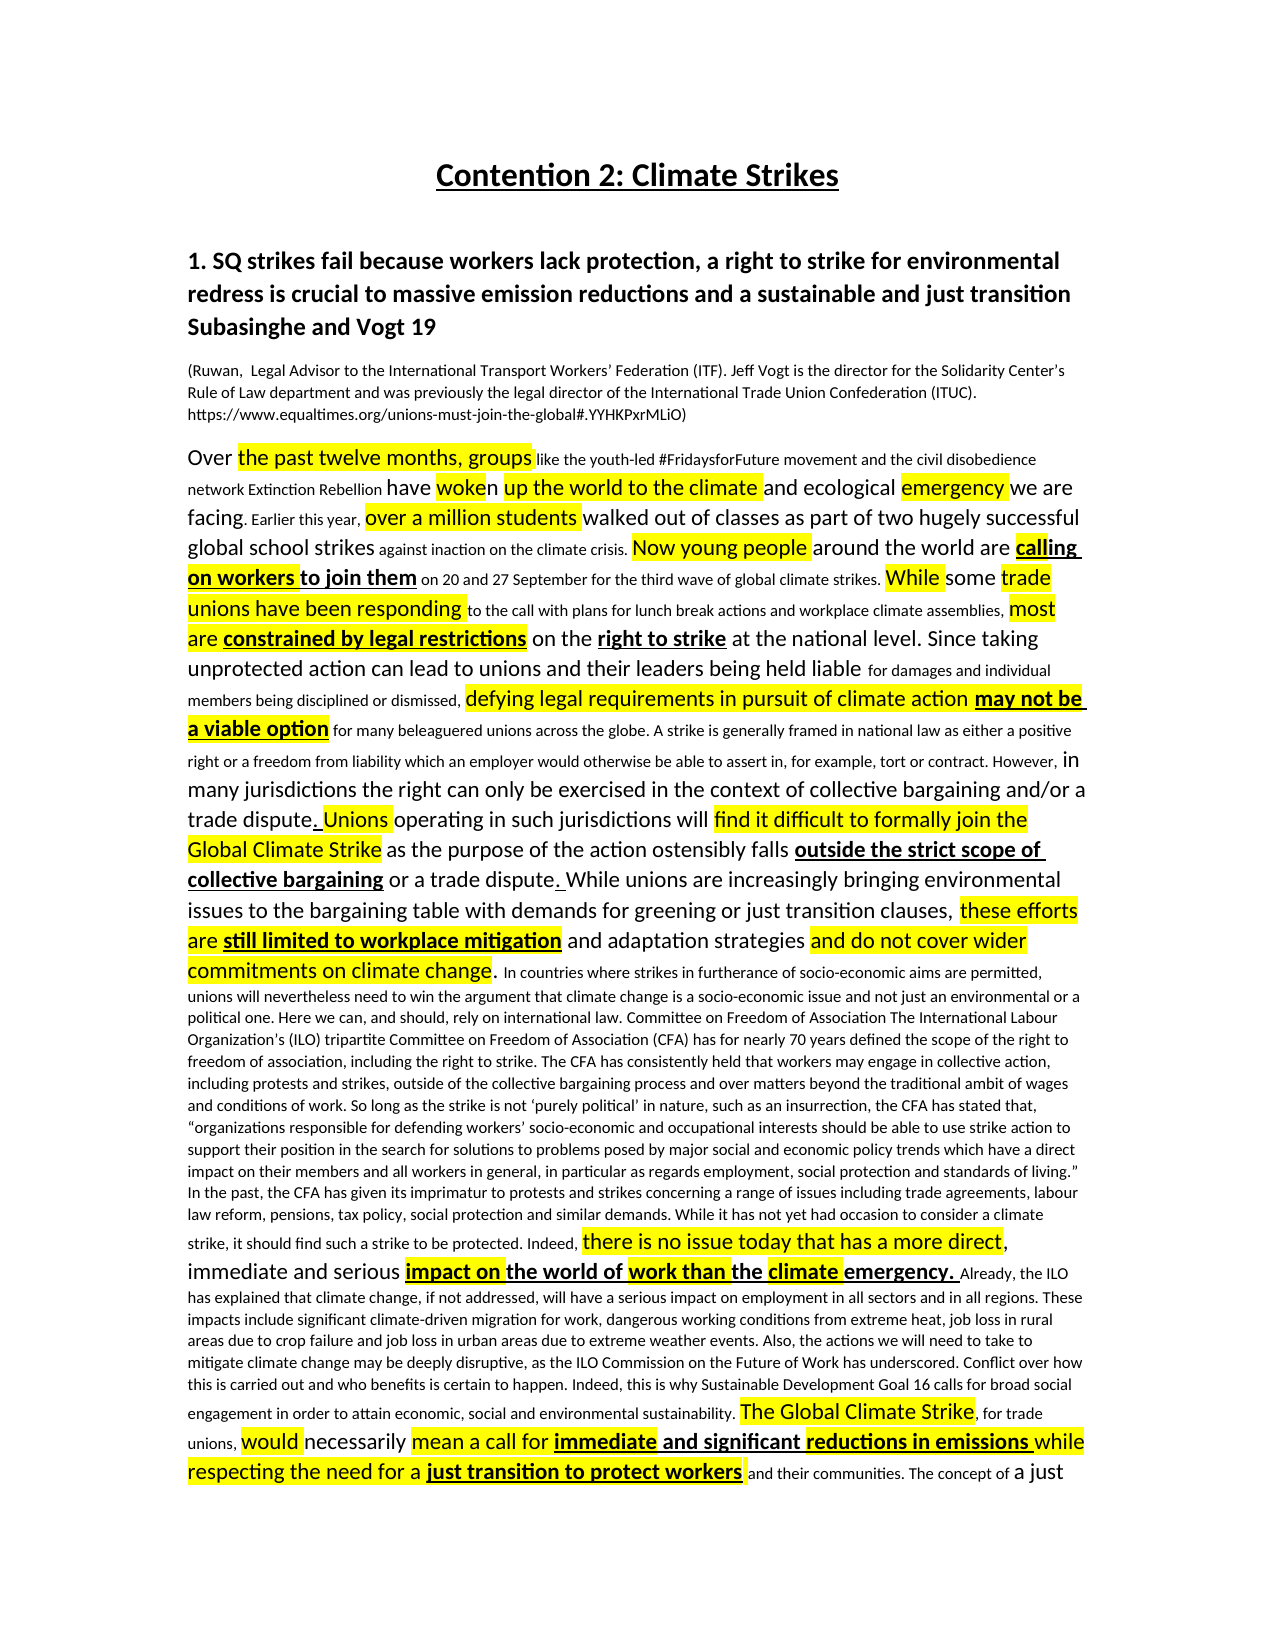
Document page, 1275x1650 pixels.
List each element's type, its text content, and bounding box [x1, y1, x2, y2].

text (Ruwan, Legal Advisor to the International Transport Workers’ Federation (ITF). Jeff Vogt is the director for the Solidarity Center’s Rule of Law department and was previously the legal director of the International Trade Union Confederation (ITUC). https://www.equaltimes.org/unions-must-join-the-global#.YYHKPxrMLiO) [187, 360, 1087, 424]
subtitle 1. SQ strikes fail because workers lack protection, a right to strike for environmental redress is crucial to massive emission reductions and a sustainable and just transition [187, 245, 1087, 308]
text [187, 443, 1087, 1485]
text Subasinghe and Vogt 19 [187, 311, 1087, 341]
subtitle Contention 2: Climate Strikes [187, 154, 1087, 195]
